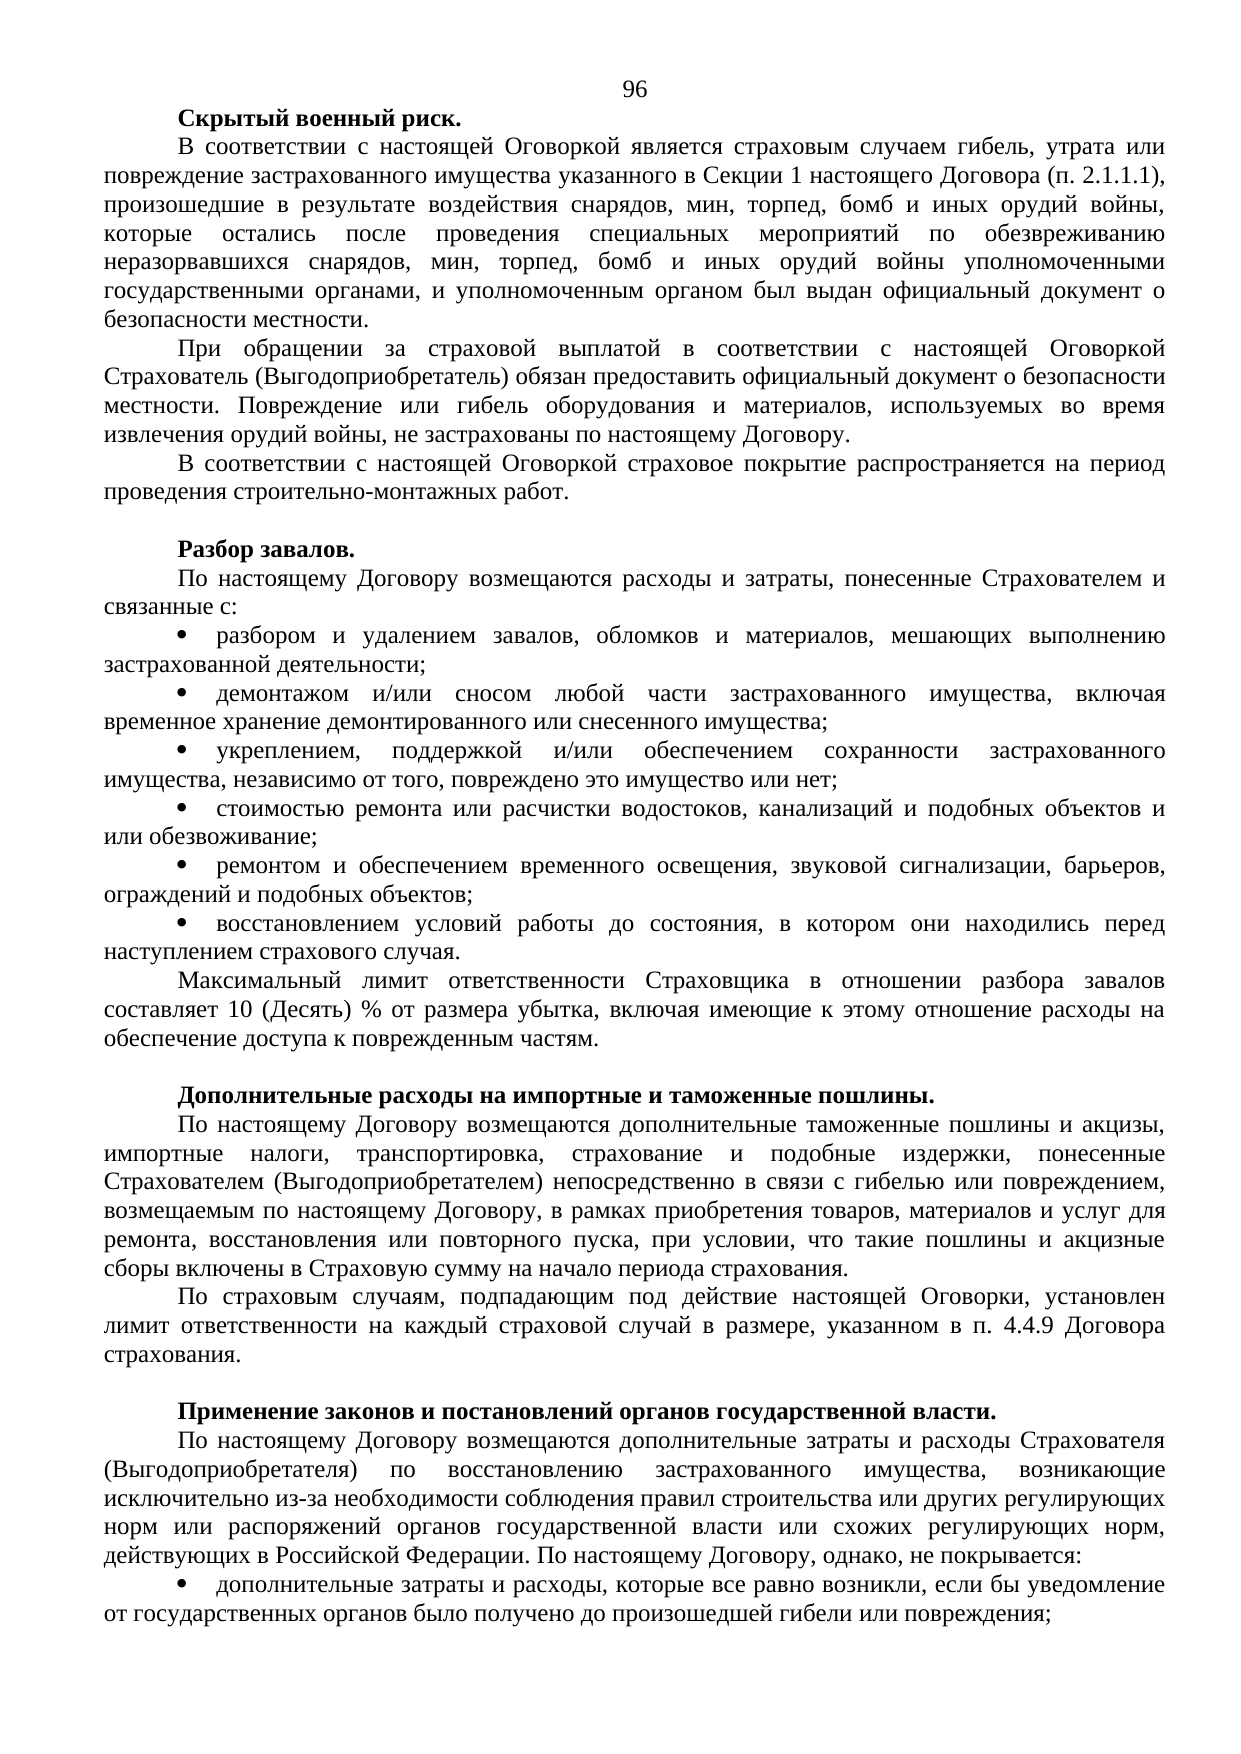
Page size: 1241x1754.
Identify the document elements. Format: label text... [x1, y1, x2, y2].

text По настоящему Договору возмещаются дополнительные затраты и расходы Страхователя (Выгодоприобретателя) по восстановлению застрахованного имущества, возникающие исключительно из-за необходимости соблюдения правил строительства или других регулирующих норм или распоряжений органов государственной власти или схожих регулирующих норм, действующих в Российской Федерации. По настоящему Договору, однако, не покрывается: [103, 1425, 1166, 1569]
text Применение законов и постановлений органов государственной власти. [103, 1396, 1166, 1425]
list восстановлением условий работы до состояния, в котором они находились перед наступлением страхового случая. [103, 908, 1166, 965]
text По страховым случаям, подпадающим под действие настоящей Оговорки, установлен лимит ответственности на каждый страховой случай в размере, указанном в п. 4.4.9 Договора страхования. [103, 1281, 1166, 1368]
text Скрытый военный риск. [103, 103, 1166, 131]
text При обращении за страховой выплатой в соответствии с настоящей Оговоркой Страхователь (Выгодоприобретатель) обязан предоставить официальный документ о безопасности местности. Повреждение или гибель оборудования и материалов, используемых во время извлечения орудий войны, не застрахованы по настоящему Договору. [103, 333, 1166, 448]
text По настоящему Договору возмещаются расходы и затраты, понесенные Страхователем и связанные с: [103, 563, 1166, 620]
text Максимальный лимит ответственности Страховщика в отношении разбора завалов составляет 10 (Десять) % от размера убытка, включая имеющие к этому отношение расходы на обеспечение доступа к поврежденным частям. [103, 965, 1166, 1051]
text Разбор завалов. [103, 534, 1166, 563]
text В соответствии с настоящей Оговоркой страховое покрытие распространяется на период проведения строительно-монтажных работ. [103, 448, 1166, 505]
list разбором и удалением завалов, обломков и материалов, мешающих выполнению застрахованной деятельности; [103, 620, 1166, 678]
text По настоящему Договору возмещаются дополнительные таможенные пошлины и акцизы, импортные налоги, транспортировка, страхование и подобные издержки, понесенные Страхователем (Выгодоприобретателем) непосредственно в связи с гибелью или повреждением, возмещаемым по настоящему Договору, в рамках приобретения товаров, материалов и услуг для ремонта, восстановления или повторного пуска, при условии, что такие пошлины и акцизные сборы включены в Страховую сумму на начало периода страхования. [103, 1109, 1166, 1281]
text Дополнительные расходы на импортные и таможенные пошлины. [103, 1080, 1166, 1109]
list демонтажом и/или сносом любой части застрахованного имущества, включая временное хранение демонтированного или снесенного имущества; [103, 678, 1166, 735]
text В соответствии с настоящей Оговоркой является страховым случаем гибель, утрата или повреждение застрахованного имущества указанного в Секции 1 настоящего Договора (п. 2.1.1.1), произошедшие в результате воздействия снарядов, мин, торпед, бомб и иных орудий войны, которые остались после проведения специальных мероприятий по обезвреживанию неразорвавшихся снарядов, мин, торпед, бомб и иных орудий войны уполномоченными государственными органами, и уполномоченным органом был выдан официальный документ о безопасности местности. [103, 131, 1166, 333]
list стоимостью ремонта или расчистки водостоков, канализаций и подобных объектов и или обезвоживание; [103, 793, 1166, 850]
list укреплением, поддержкой и/или обеспечением сохранности застрахованного имущества, независимо от того, повреждено это имущество или нет; [103, 735, 1166, 793]
list ремонтом и обеспечением временного освещения, звуковой сигнализации, барьеров, ограждений и подобных объектов; [103, 850, 1166, 908]
list дополнительные затраты и расходы, которые все равно возникли, если бы уведомление от государственных органов было получено до произошедшей гибели или повреждения; [103, 1569, 1166, 1626]
